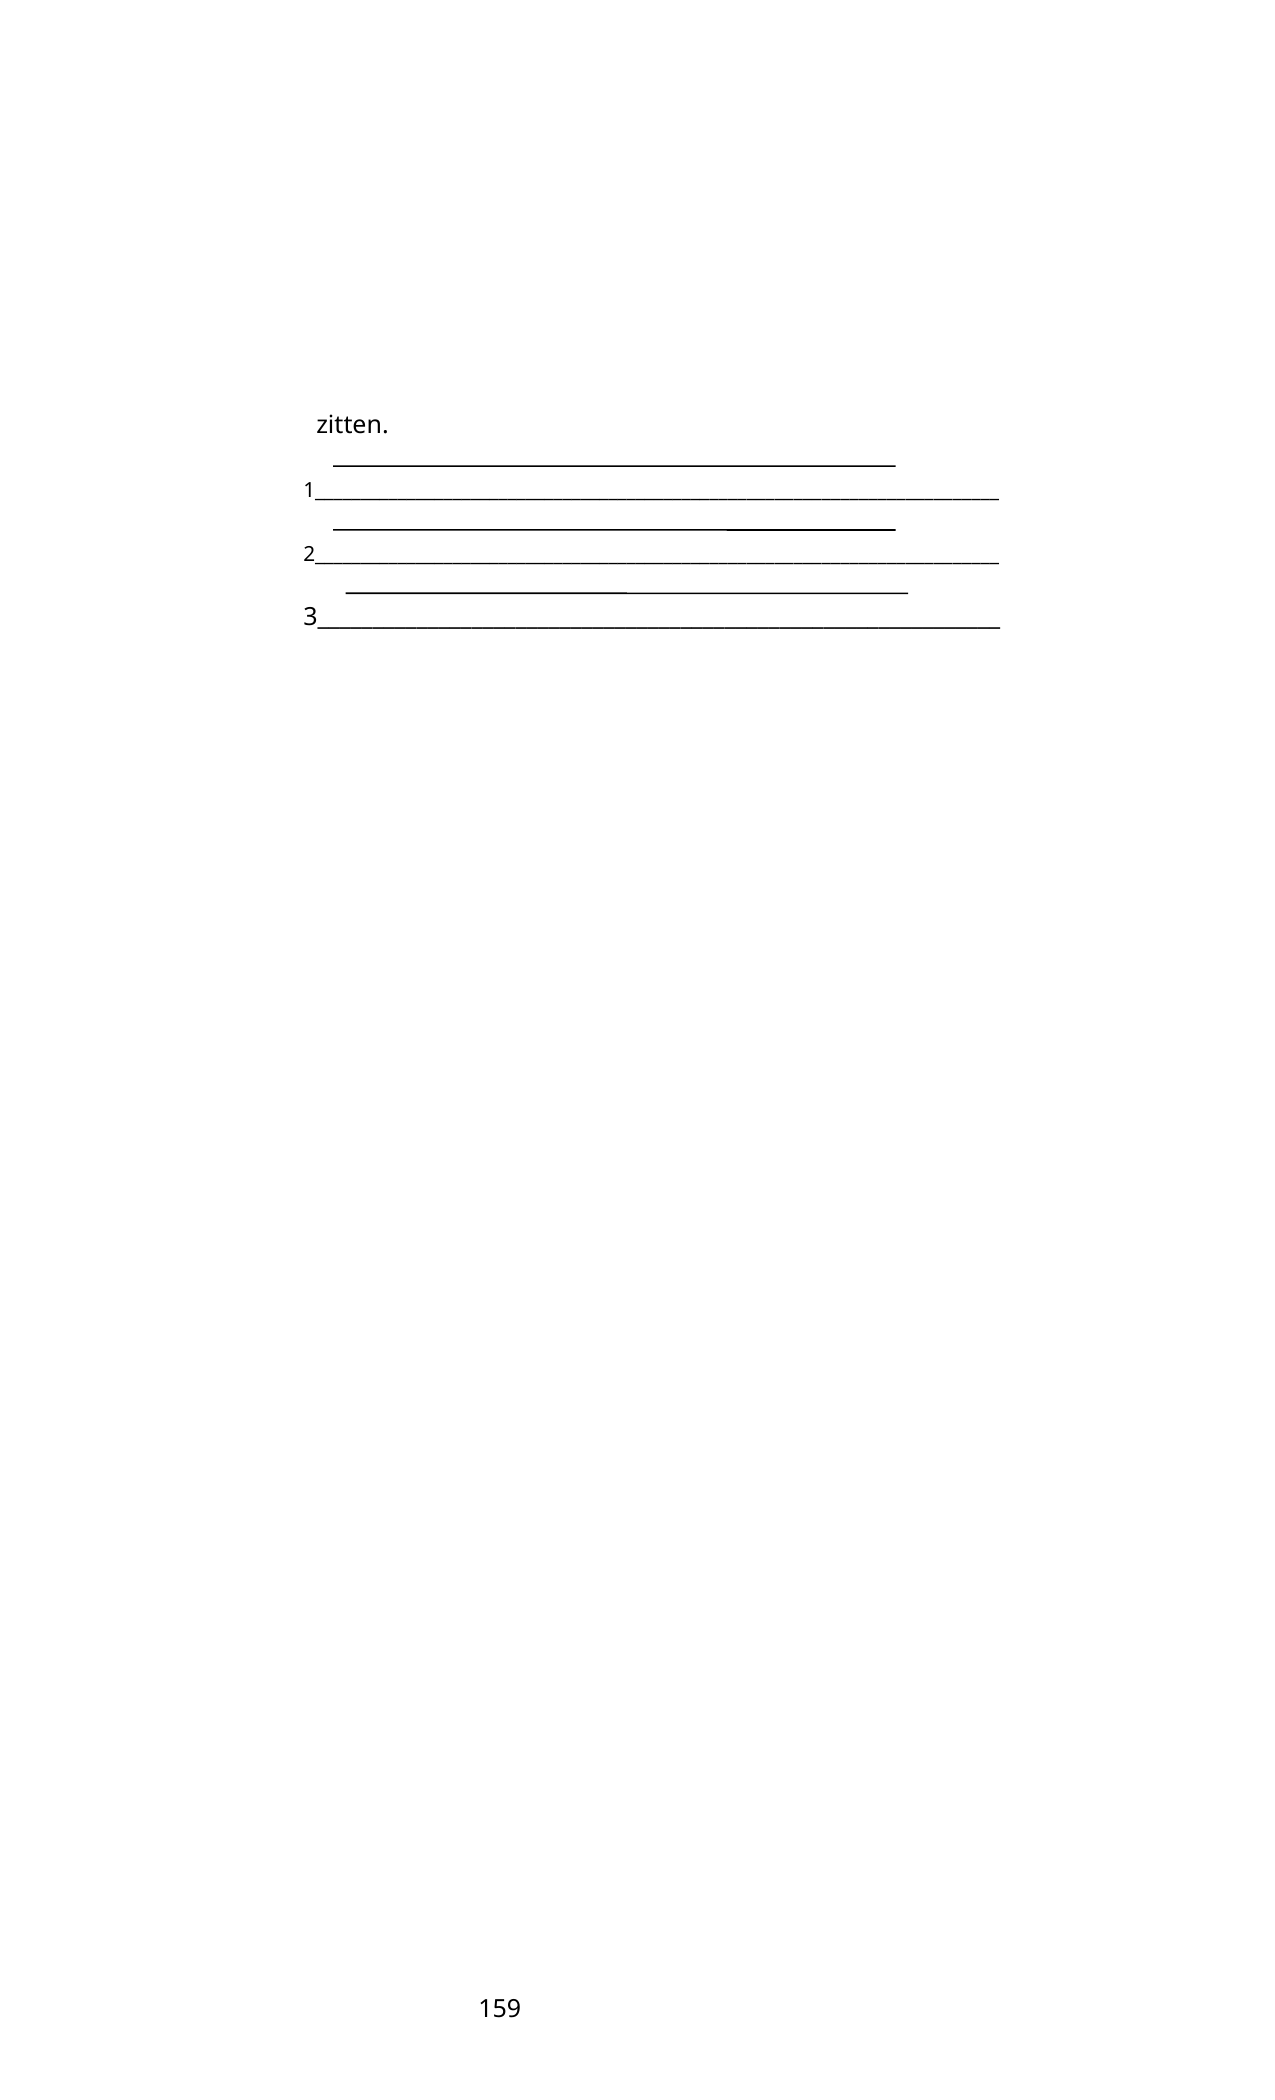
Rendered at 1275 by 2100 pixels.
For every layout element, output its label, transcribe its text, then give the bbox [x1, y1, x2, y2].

text zitten. [309, 407, 1031, 441]
